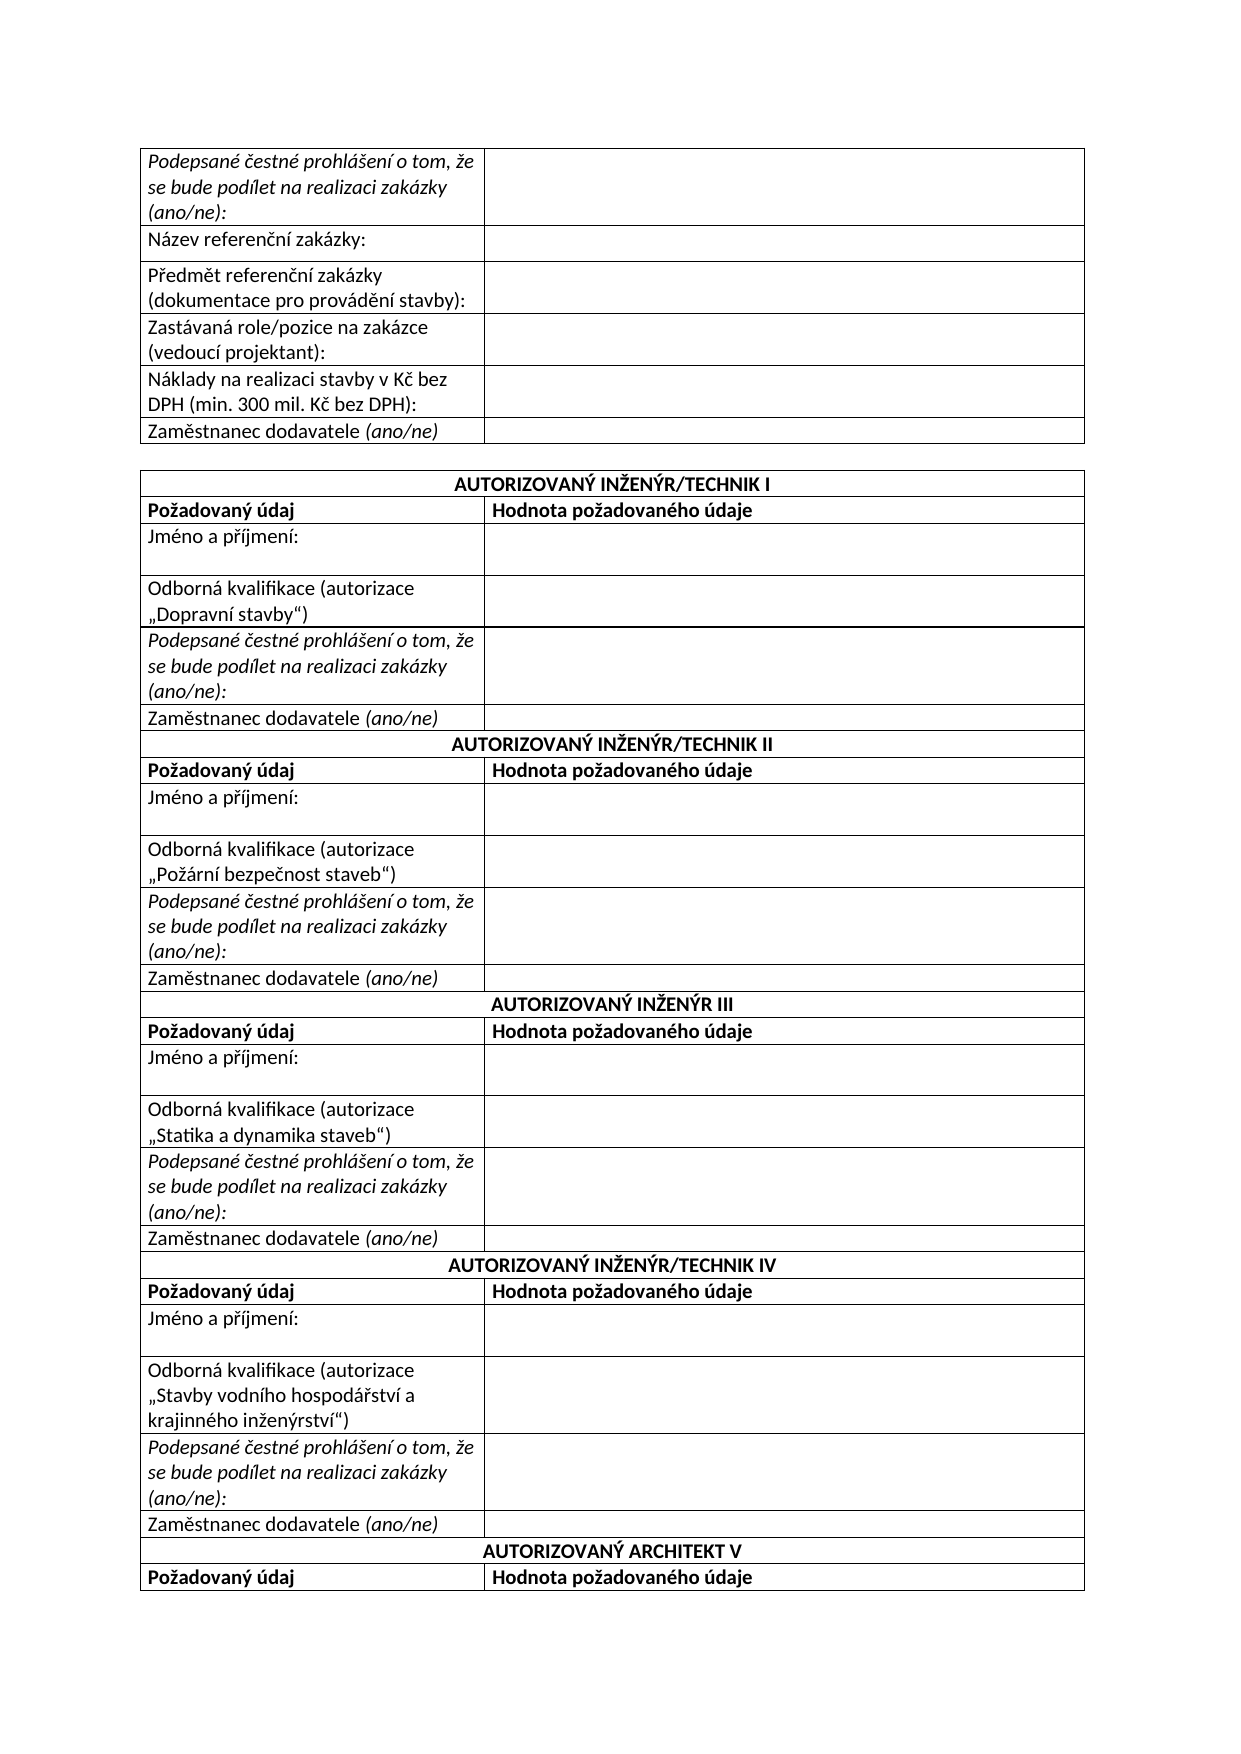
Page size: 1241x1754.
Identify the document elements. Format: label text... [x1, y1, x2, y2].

table_cell Jméno a příjmení: [141, 784, 484, 835]
table_cell Náklady na realizaci stavby v Kč bez DPH (min. 300 mil. Kč bez DPH): [141, 366, 484, 417]
table_header AUTORIZOVANÝ INŽENÝR/TECHNIK i [141, 471, 1084, 496]
table_cell Předmět referenční zakázky (dokumentace pro provádění stavby): [141, 262, 484, 313]
table_cell Zaměstnanec dodavatele (ano/ne) [141, 1226, 484, 1251]
table_cell Podepsané čestné prohlášení o tom, že se bude podílet na realizaci zakázky (ano/ne): [141, 628, 484, 704]
table_cell AUTORIZOVANÝ INŽENÝR/TECHNIK iI [141, 731, 1084, 757]
table_cell [485, 1357, 1084, 1433]
table_cell [485, 366, 1084, 417]
table_cell Odborná kvalifikace (autorizace „Požární bezpečnost staveb“) [141, 836, 484, 887]
table_cell Požadovaný údaj [141, 758, 484, 783]
table_cell [485, 836, 1084, 887]
table_cell Podepsané čestné prohlášení o tom, že se bude podílet na realizaci zakázky (ano/ne): [141, 1148, 484, 1224]
table_cell [485, 576, 1084, 626]
table_cell Hodnota požadovaného údaje [485, 758, 1084, 783]
table_cell [485, 1305, 1084, 1356]
table_cell [485, 524, 1084, 574]
table_cell Odborná kvalifikace (autorizace „Dopravní stavby“) [141, 576, 484, 626]
table_cell Zastávaná role/pozice na zakázce (vedoucí projektant): [141, 314, 484, 365]
table_cell Požadovaný údaj [141, 497, 484, 523]
table_cell [485, 705, 1084, 730]
table_cell AUTORIZOVANÝ INŽENÝR/TECHNIK iV [141, 1252, 1084, 1277]
table_cell Zaměstnanec dodavatele (ano/ne) [141, 965, 484, 991]
table_cell [485, 888, 1084, 964]
table_cell [485, 418, 1084, 443]
table_cell Odborná kvalifikace (autorizace „Stavby vodního hospodářství a krajinného inženýrství“) [141, 1357, 484, 1433]
table_cell AUTORIZOVANÝ INŽENÝR iII [141, 992, 1084, 1017]
table_cell Požadovaný údaj [141, 1279, 484, 1304]
table_cell [485, 149, 1084, 225]
table_cell [485, 1148, 1084, 1224]
table_cell Požadovaný údaj [141, 1018, 484, 1043]
table_cell Hodnota požadovaného údaje [485, 1018, 1084, 1043]
table_cell [485, 1045, 1084, 1095]
table_cell [485, 1511, 1084, 1537]
table_cell AUTORIZOVANÝ ARCHITEKT V [141, 1538, 1084, 1563]
table_cell Hodnota požadovaného údaje [485, 1564, 1084, 1590]
table_cell Zaměstnanec dodavatele (ano/ne) [141, 705, 484, 730]
table_cell Podepsané čestné prohlášení o tom, že se bude podílet na realizaci zakázky (ano/ne): [141, 888, 484, 964]
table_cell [141, 1434, 484, 1510]
table_cell Jméno a příjmení: [141, 524, 484, 574]
table_cell [485, 1096, 1084, 1147]
table_cell Jméno a příjmení: [141, 1045, 484, 1095]
table_cell [485, 1434, 1084, 1510]
table_cell [485, 262, 1084, 313]
table_cell Podepsané čestné prohlášení o tom, že se bude podílet na realizaci zakázky (ano/ne): [141, 149, 484, 225]
table_cell [485, 628, 1084, 704]
table_cell [485, 965, 1084, 991]
table_cell [485, 784, 1084, 835]
table_cell Hodnota požadovaného údaje [485, 1279, 1084, 1304]
table_cell Jméno a příjmení: [141, 1305, 484, 1356]
table_cell Zaměstnanec dodavatele (ano/ne) [141, 418, 484, 443]
table_cell Odborná kvalifikace (autorizace „Statika a dynamika staveb“) [141, 1096, 484, 1147]
table_cell Zaměstnanec dodavatele (ano/ne) [141, 1511, 484, 1537]
table_cell Požadovaný údaj [141, 1564, 484, 1590]
table_cell [485, 1226, 1084, 1251]
table_cell Název referenční zakázky: [141, 226, 484, 261]
table_cell [485, 314, 1084, 365]
table_cell [485, 226, 1084, 261]
table_cell Hodnota požadovaného údaje [485, 497, 1084, 523]
